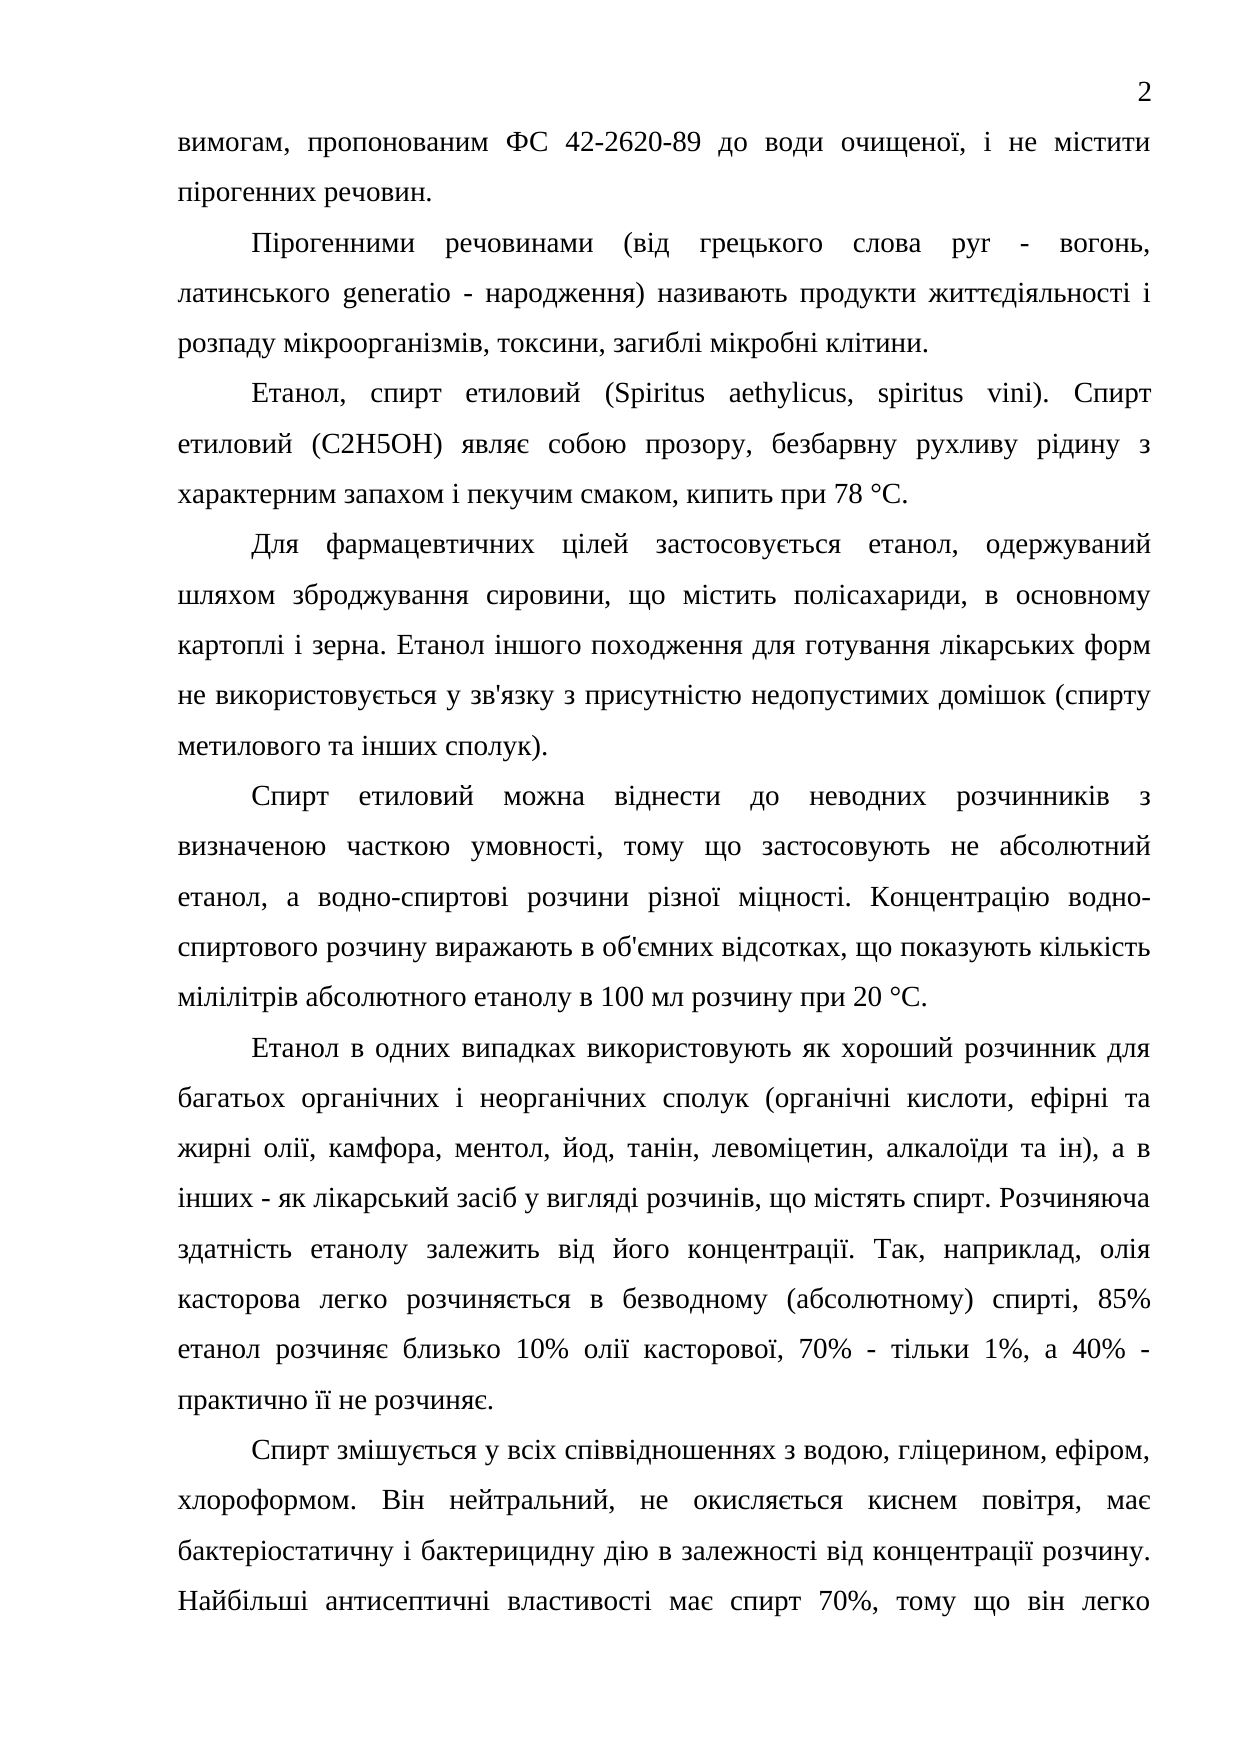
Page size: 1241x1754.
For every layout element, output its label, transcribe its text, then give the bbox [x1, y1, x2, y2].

text Спирт етиловий можна віднести до неводних розчинників з визначеною часткою умовності, тому що застосовують не абсолютний етанол, а водно-спиртові розчини різної міцності. Концентрацію водно-спиртового розчину виражають в об'ємних відсотках, що показують кількість мілілітрів абсолютного етанолу в 100 мл розчину при 20 °С. [177, 778, 1152, 1013]
text Пірогенними речовинами (від грецького слова руr - вогонь, латинського generatio - народження) називають продукти життєдіяльності і розпаду мікроорганізмів, токсини, загиблі мікробні клітини. [177, 225, 1152, 359]
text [177, 124, 1152, 208]
text Етанол, спирт етиловий (Spiritus aethylicus, spiritus vini). Спирт етиловий (С2Н5ОН) являє собою прозору, безбарвну рухливу рідину з характерним запахом і пекучим смаком, кипить при 78 °С. [177, 376, 1152, 510]
text Етанол в одних випадках використовують як хороший розчинник для багатьох органічних і неорганічних сполук (органічні кислоти, ефірні та жирні олії, камфора, ментол, йод, танін, левоміцетин, алкалоїди та ін), а в інших - як лікарський засіб у вигляді розчинів, що містять спирт. Розчиняюча здатність етанолу залежить від його концентрації. Так, наприклад, олія касторова легко розчиняється в безводному (абсолютному) спирті, 85% етанол розчиняє близько 10% олії касторової, 70% - тільки 1%, а 40% - практично її не розчиняє. [177, 1030, 1152, 1415]
text Для фармацевтичних цілей застосовується етанол, одержуваний шляхом зброджування сировини, що містить полісахариди, в основному картоплі і зерна. Етанол іншого походження для готування лікарських форм не використовується у зв'язку з присутністю недопустимих домішок (спирту метилового та інших сполук). [177, 527, 1152, 761]
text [177, 1432, 1152, 1617]
